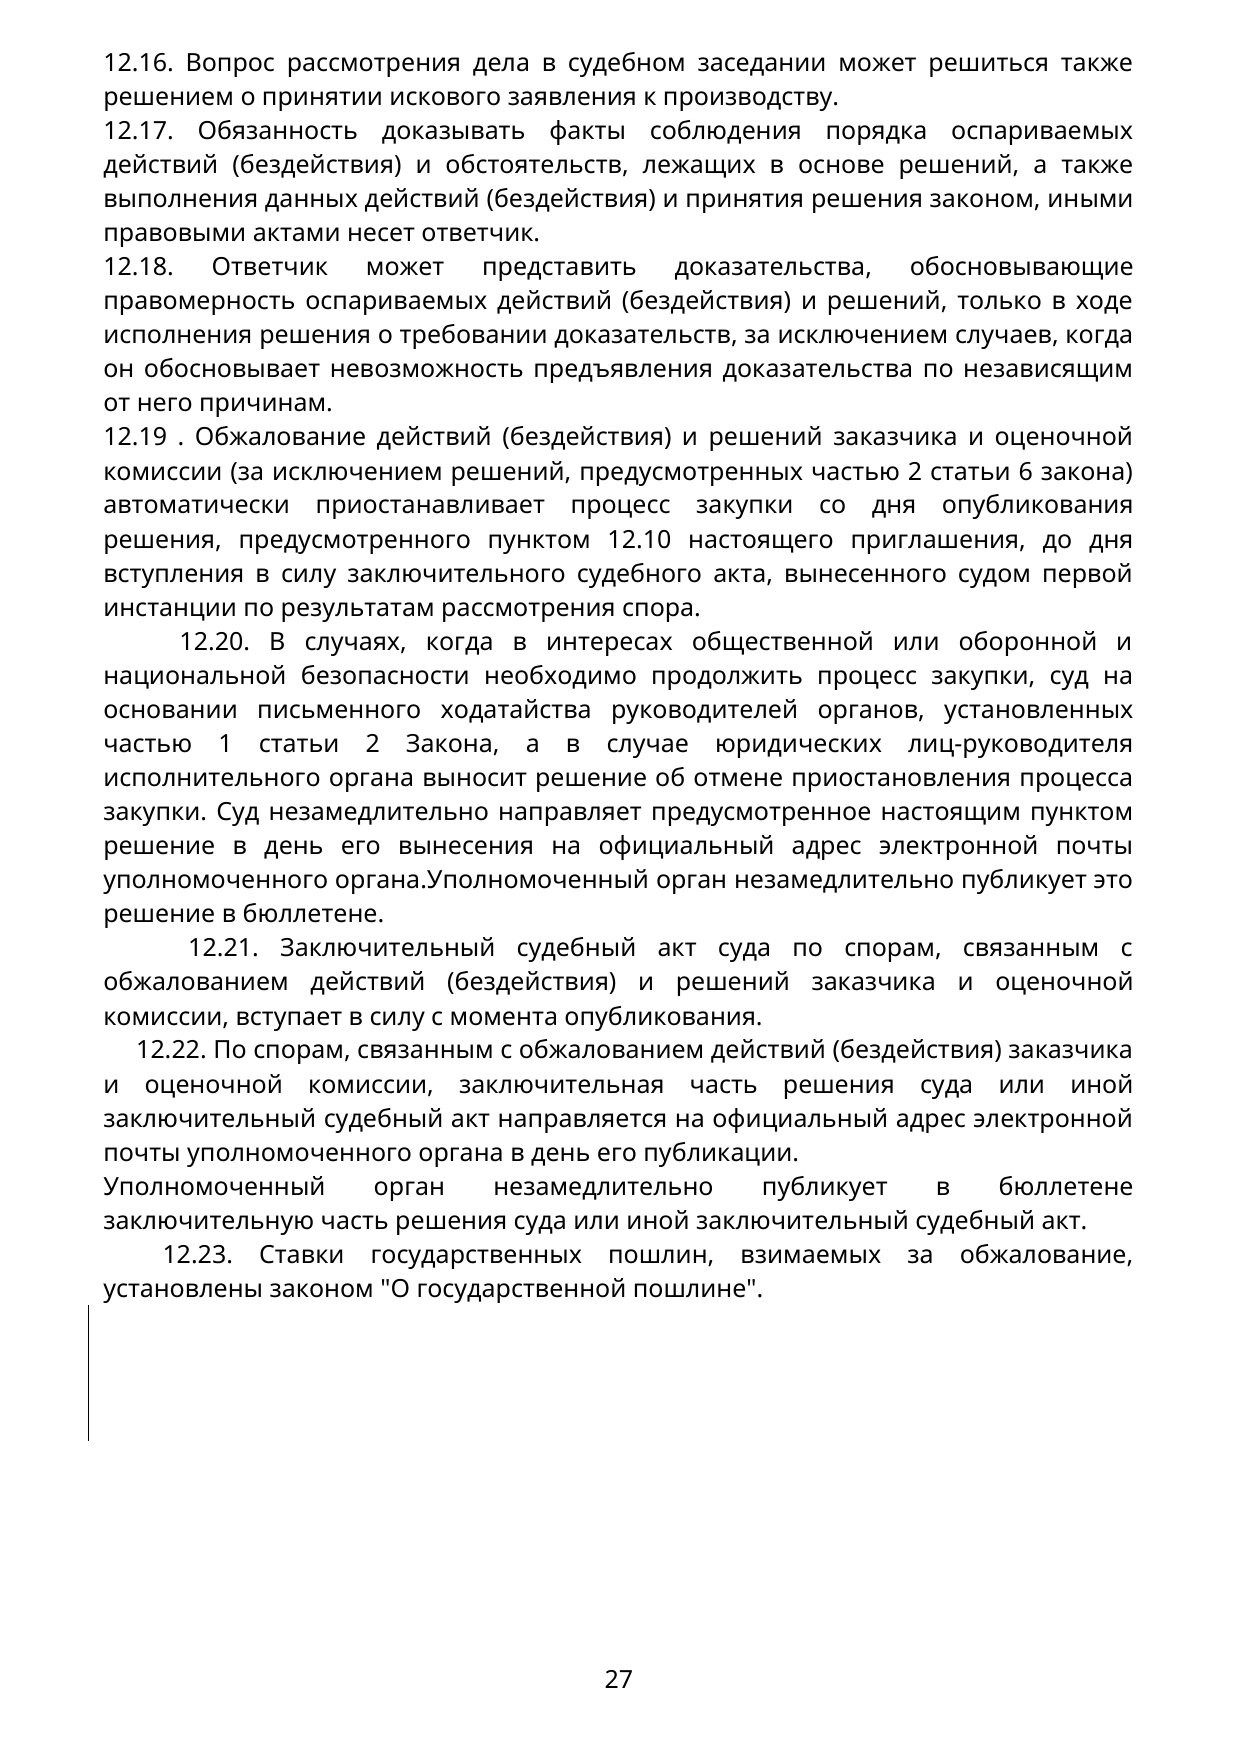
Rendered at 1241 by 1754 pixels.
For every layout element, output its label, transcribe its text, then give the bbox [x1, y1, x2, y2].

text 12.23. Ставки государственных пошлин, взимаемых за обжалование, установлены законом "О государственной пошлине". [103, 1237, 1134, 1305]
text 12.19 . Обжалование действий (бездействия) и решений заказчика и оценочной комиссии (за исключением решений, предусмотренных частью 2 статьи 6 закона) автоматически приостанавливает процесс закупки со дня опубликования решения, предусмотренного пунктом 12.10 настоящего приглашения, до дня вступления в силу заключительного судебного акта, вынесенного судом первой инстанции по результатам рассмотрения спора. [103, 419, 1134, 623]
text 12.18. Ответчик может представить доказательства, обосновывающие правомерность оспариваемых действий (бездействия) и решений, только в ходе исполнения решения о требовании доказательств, за исключением случаев, когда он обосновывает невозможность предъявления доказательства по независящим от него причинам. [103, 249, 1134, 419]
text 12.16. Вопрос рассмотрения дела в судебном заседании может решиться также решением о принятии искового заявления к производству. [103, 44, 1134, 112]
text 12.17. Обязанность доказывать факты соблюдения порядка оспариваемых действий (бездействия) и обстоятельств, лежащих в основе решений, а также выполнения данных действий (бездействия) и принятия решения законом, иными правовыми актами несет ответчик. [103, 112, 1134, 249]
text Уполномоченный орган незамедлительно публикует в бюллетене заключительную часть решения суда или иной заключительный судебный акт. [103, 1168, 1134, 1237]
text 12.21. Заключительный судебный акт суда по спорам, связанным с обжалованием действий (бездействия) и решений заказчика и оценочной комиссии, вступает в силу с момента опубликования. [103, 930, 1134, 1032]
text 12.22. По спорам, связанным с обжалованием действий (бездействия) заказчика и оценочной комиссии, заключительная часть решения суда или иной заключительный судебный акт направляется на официальный адрес электронной почты уполномоченного органа в день его публикации. [103, 1032, 1134, 1168]
text 12.20. В случаях, когда в интересах общественной или оборонной и национальной безопасности необходимо продолжить процесс закупки, суд на основании письменного ходатайства руководителей органов, установленных частью 1 статьи 2 Закона, а в случае юридических лиц-руководителя исполнительного органа выносит решение об отмене приостановления процесса закупки. Суд незамедлительно направляет предусмотренное настоящим пунктом решение в день его вынесения на официальный адрес электронной почты уполномоченного органа.Уполномоченный орган незамедлительно публикует это решение в бюллетене. [103, 623, 1134, 930]
